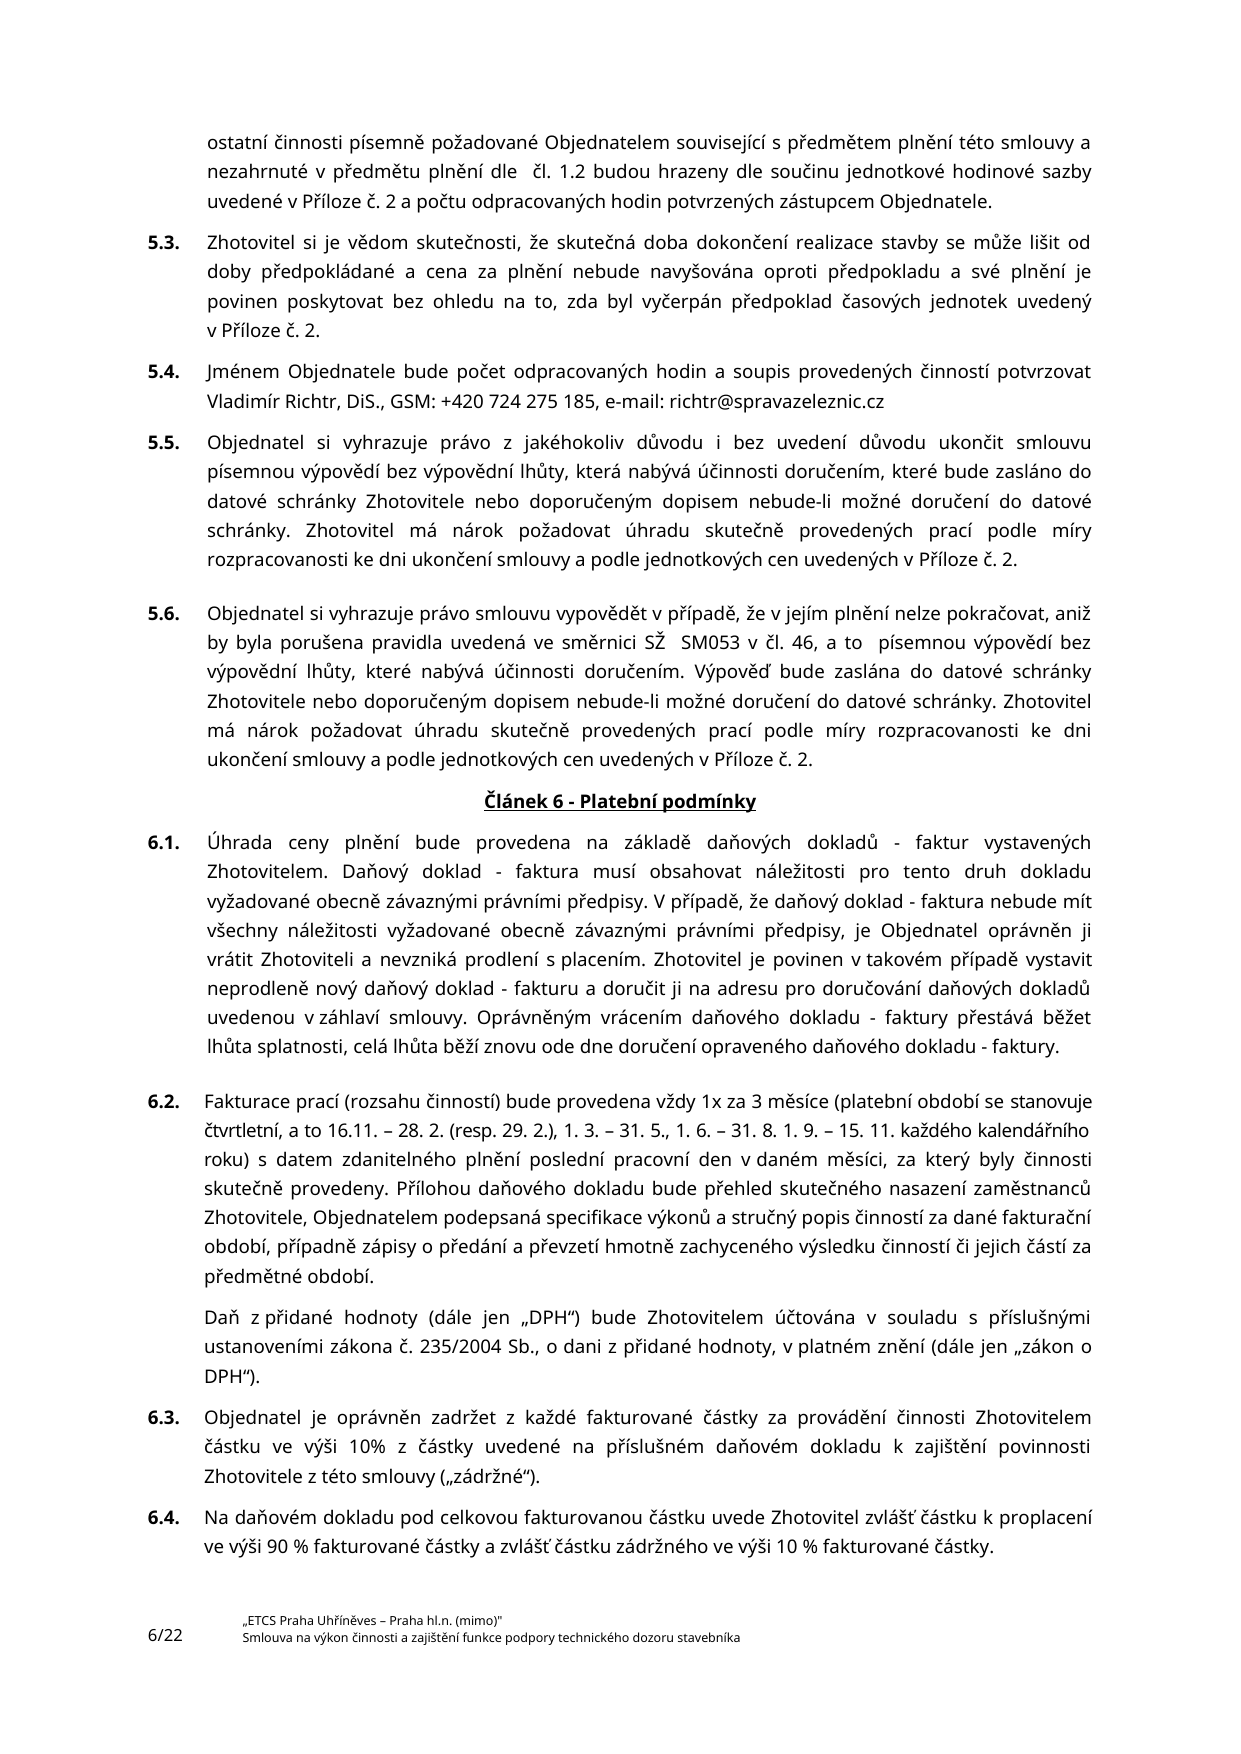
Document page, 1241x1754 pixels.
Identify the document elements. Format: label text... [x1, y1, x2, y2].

text 6.2. Fakturace prací (rozsahu činností) bude provedena vždy 1x za 3 měsíce (platební období se stanovuje čtvrtletní, a to 16.11. – 28. 2. (resp. 29. 2.), 1. 3. – 31. 5., 1. 6. – 31. 8. 1. 9. – 15. 11. každého kalendářního roku) s datem zdanitelného plnění poslední pracovní den v daném měsíci, za který byly činnosti skutečně provedeny. Přílohou daňového dokladu bude přehled skutečného nasazení zaměstnanců Zhotovitele, Objednatelem podepsaná specifikace výkonů a stručný popis činností za dané fakturační období, případně zápisy o předání a převzetí hmotně zachyceného výsledku činností či jejich částí za předmětné období. [148, 1085, 1092, 1289]
text 5.5. Objednatel si vyhrazuje právo z jakéhokoliv důvodu i bez uvedení důvodu ukončit smlouvu písemnou výpovědí bez výpovědní lhůty, která nabývá účinnosti doručením, které bude zasláno do datové schránky Zhotovitele nebo doporučeným dopisem nebude-li možné doručení do datové schránky. Zhotovitel má nárok požadovat úhradu skutečně provedených prací podle míry rozpracovanosti ke dni ukončení smlouvy a podle jednotkových cen uvedených v Příloze č. 2. [148, 426, 1092, 572]
text 6.1. Úhrada ceny plnění bude provedena na základě daňových dokladů - faktur vystavených Zhotovitelem. Daňový doklad - faktura musí obsahovat náležitosti pro tento druh dokladu vyžadované obecně závaznými právními předpisy. V případě, že daňový doklad - faktura nebude mít všechny náležitosti vyžadované obecně závaznými právními předpisy, je Objednatel oprávněn ji vrátit Zhotoviteli a nevzniká prodlení s placením. Zhotovitel je povinen v takovém případě vystavit neprodleně nový daňový doklad - fakturu a doručit ji na adresu pro doručování daňových dokladů uvedenou v záhlaví smlouvy. Oprávněným vrácením daňového dokladu - faktury přestává běžet lhůta splatnosti, celá lhůta běží znovu ode dne doručení opraveného daňového dokladu - faktury. [148, 826, 1092, 1060]
text 5.6. Objednatel si vyhrazuje právo smlouvu vypovědět v případě, že v jejím plnění nelze pokračovat, aniž by byla porušena pravidla uvedená ve směrnici SŽ SM053 v čl. 46, a to písemnou výpovědí bez výpovědní lhůty, které nabývá účinnosti doručením. Výpověď bude zaslána do datové schránky Zhotovitele nebo doporučeným dopisem nebude-li možné doručení do datové schránky. Zhotovitel má nárok požadovat úhradu skutečně provedených prací podle míry rozpracovanosti ke dni ukončení smlouvy a podle jednotkových cen uvedených v Příloze č. 2. [148, 597, 1092, 772]
text Článek 6 - Platební podmínky [148, 785, 1092, 814]
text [148, 126, 1092, 214]
text Daň z přidané hodnoty (dále jen „DPH“) bude Zhotovitelem účtována v souladu s příslušnými ustanoveními zákona č. 235/2004 Sb., o dani z přidané hodnoty, v platném znění (dále jen „zákon o DPH“). [148, 1301, 1092, 1389]
text 5.4. Jménem Objednatele bude počet odpracovaných hodin a soupis provedených činností potvrzovat Vladimír Richtr, DiS., GSM: +420 724 275 185, e-mail: richtr@spravazeleznic.cz [148, 356, 1092, 414]
text 6.4. Na daňovém dokladu pod celkovou fakturovanou částku uvede Zhotovitel zvlášť částku k proplacení ve výši 90 % fakturované částky a zvlášť částku zádržného ve výši 10 % fakturované částky. [148, 1501, 1092, 1560]
text 5.3. Zhotovitel si je vědom skutečnosti, že skutečná doba dokončení realizace stavby se může lišit od doby předpokládané a cena za plnění nebude navyšována oproti předpokladu a své plnění je povinen poskytovat bez ohledu na to, zda byl vyčerpán předpoklad časových jednotek uvedený v Příloze č. 2. [148, 226, 1092, 343]
text 6.3. Objednatel je oprávněn zadržet z každé fakturované částky za provádění činnosti Zhotovitelem částku ve výši 10% z částky uvedené na příslušném daňovém dokladu k zajištění povinnosti Zhotovitele z této smlouvy („zádržné“). [148, 1401, 1092, 1489]
